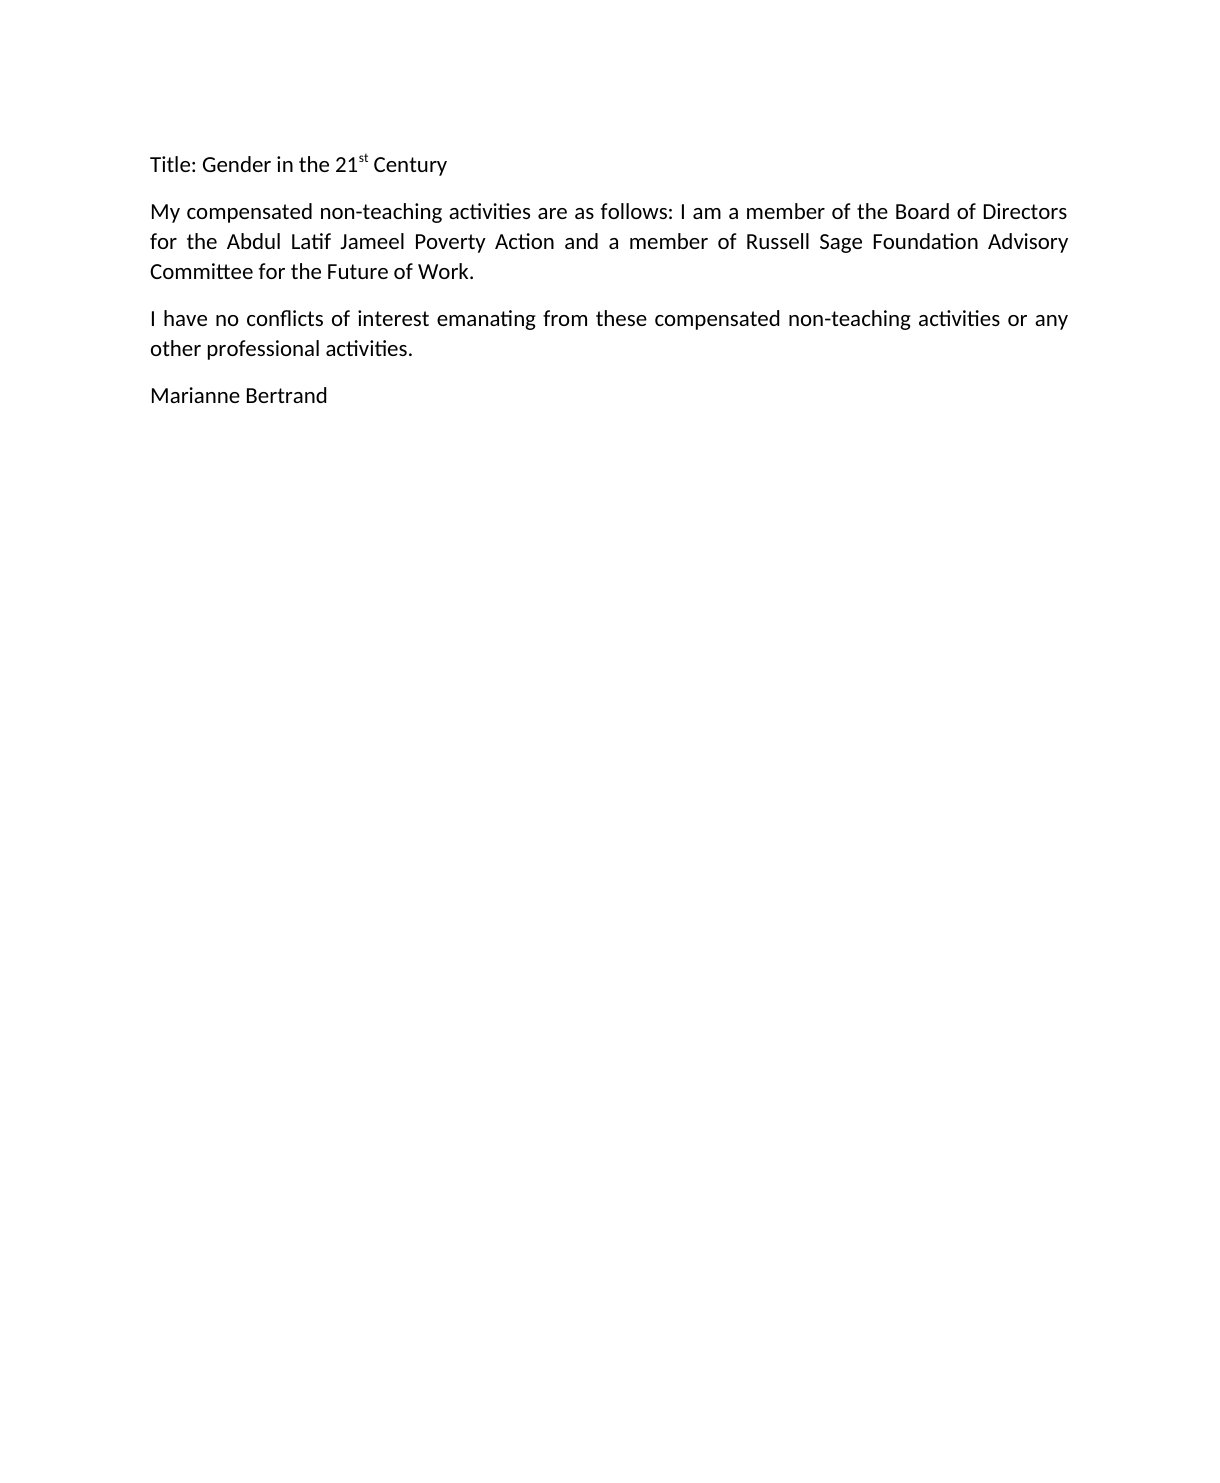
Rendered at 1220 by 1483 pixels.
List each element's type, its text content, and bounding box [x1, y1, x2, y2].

text Title: Gender in the 21st Century [150, 150, 1070, 178]
text My compensated non-teaching activities are as follows: I am a member of the Board of Directors for the Abdul Latif Jameel Poverty Action and a member of Russell Sage Foundation Advisory Committee for the Future of Work. [150, 197, 1070, 285]
text Marianne Bertrand [150, 381, 1070, 409]
text I have no conflicts of interest emanating from these compensated non-teaching activities or any other professional activities. [150, 304, 1070, 362]
